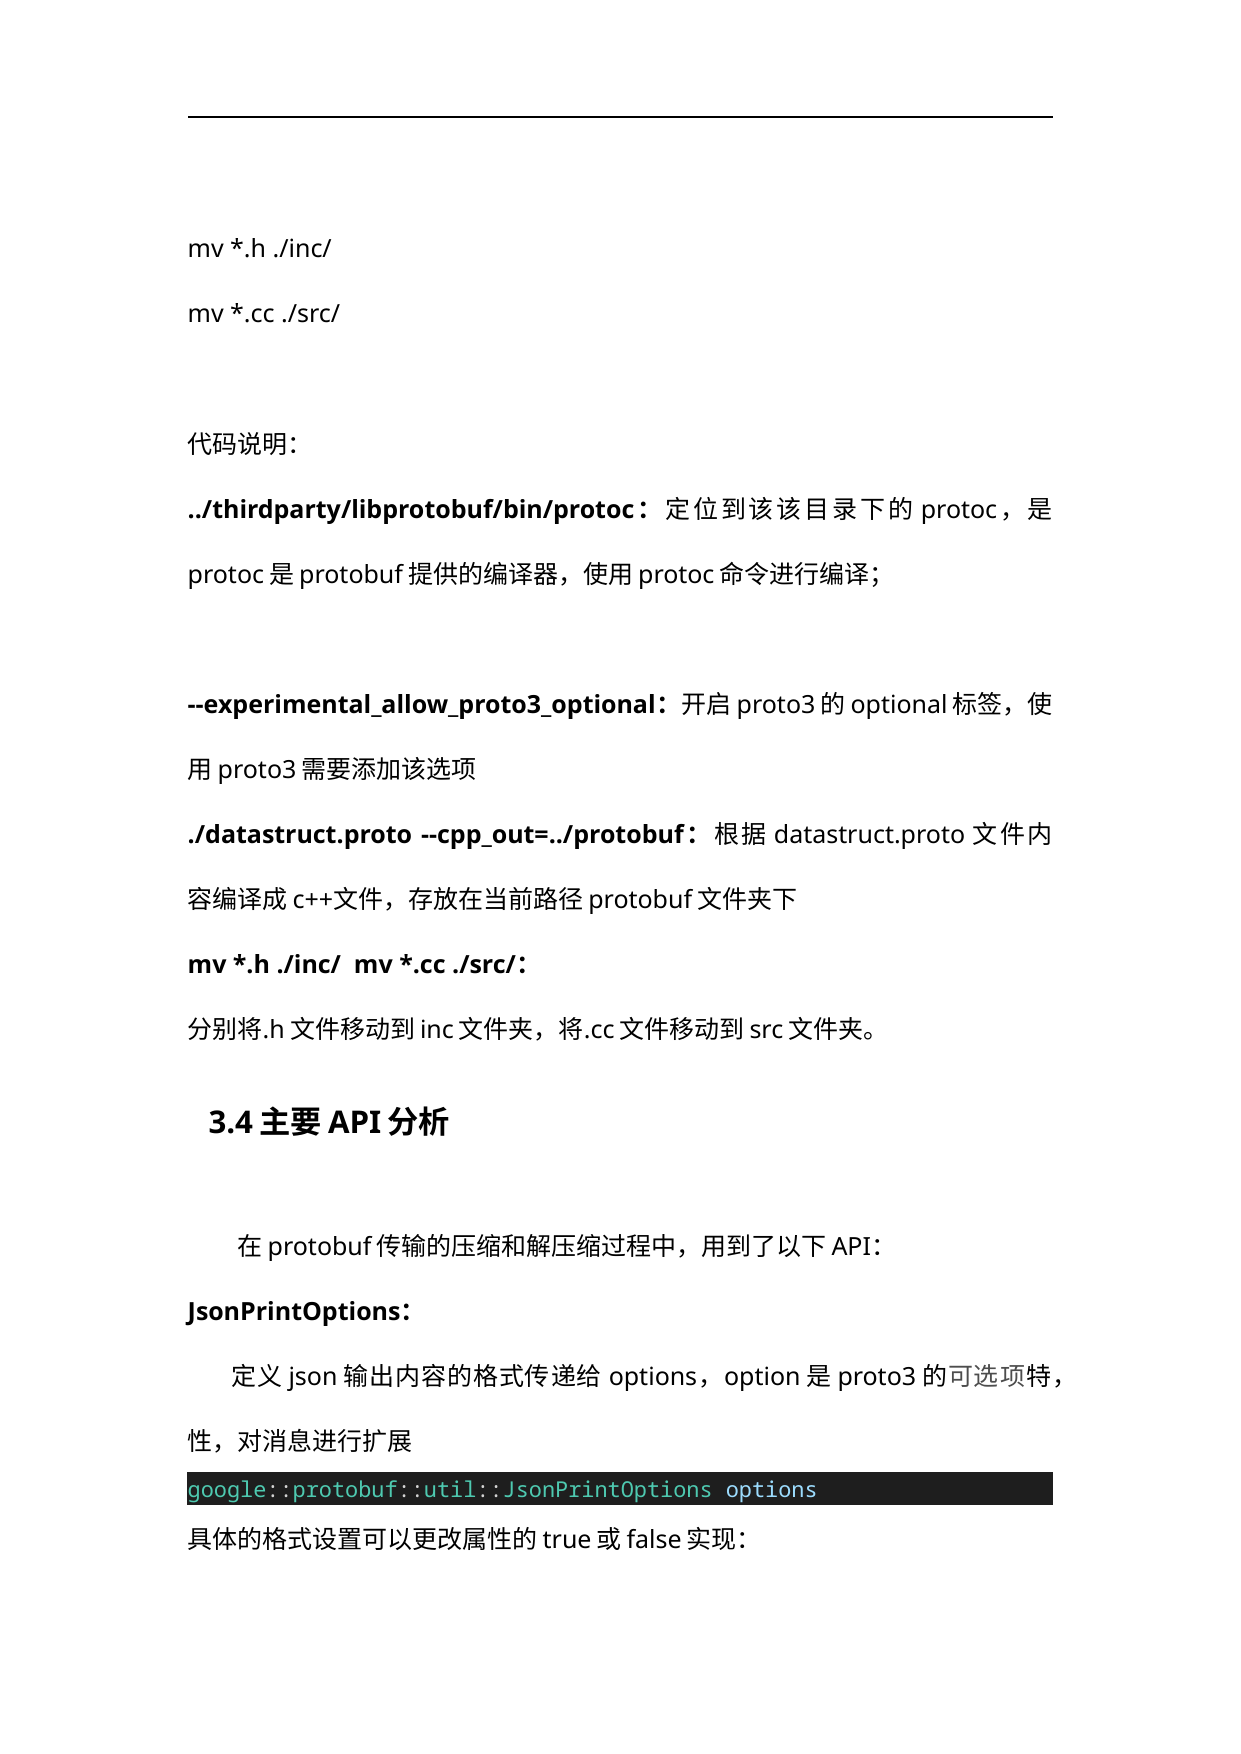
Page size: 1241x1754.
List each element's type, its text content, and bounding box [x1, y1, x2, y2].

text 定义json输出内容的格式传递给options，option是proto3的可选项特，性，对消息进行扩展 [187, 1342, 1053, 1472]
text 分别将.h文件移动到inc文件夹，将.cc文件移动到src文件夹。 [187, 995, 1053, 1060]
text ./datastruct.proto --cpp_out=../protobuf：根据datastruct.proto文件内容编译成c++文件，存放在当前路径protobuf文件夹下 [187, 800, 1053, 930]
text JsonPrintOptions： [187, 1277, 1053, 1342]
text 具体的格式设置可以更改属性的true或false实现： [187, 1505, 1053, 1570]
text mv *.cc ./src/ [187, 280, 1053, 345]
text google::protobuf::util::JsonPrintOptions options [187, 1472, 1053, 1505]
text 代码说明： [187, 410, 1053, 475]
text 在protobuf传输的压缩和解压缩过程中，用到了以下API： [187, 1212, 1053, 1277]
subtitle 3.4主要API分析 [187, 1087, 1053, 1152]
text mv *.h ./inc/ mv *.cc ./src/： [187, 930, 1053, 995]
text --experimental_allow_proto3_optional：开启proto3的optional标签，使用proto3需要添加该选项 [187, 670, 1053, 800]
text mv *.h ./inc/ [187, 215, 1053, 280]
text ../thirdparty/libprotobuf/bin/protoc：定位到该该目录下的protoc，是protoc是protobuf提供的编译器，使用protoc命令进行编译； [187, 475, 1053, 605]
